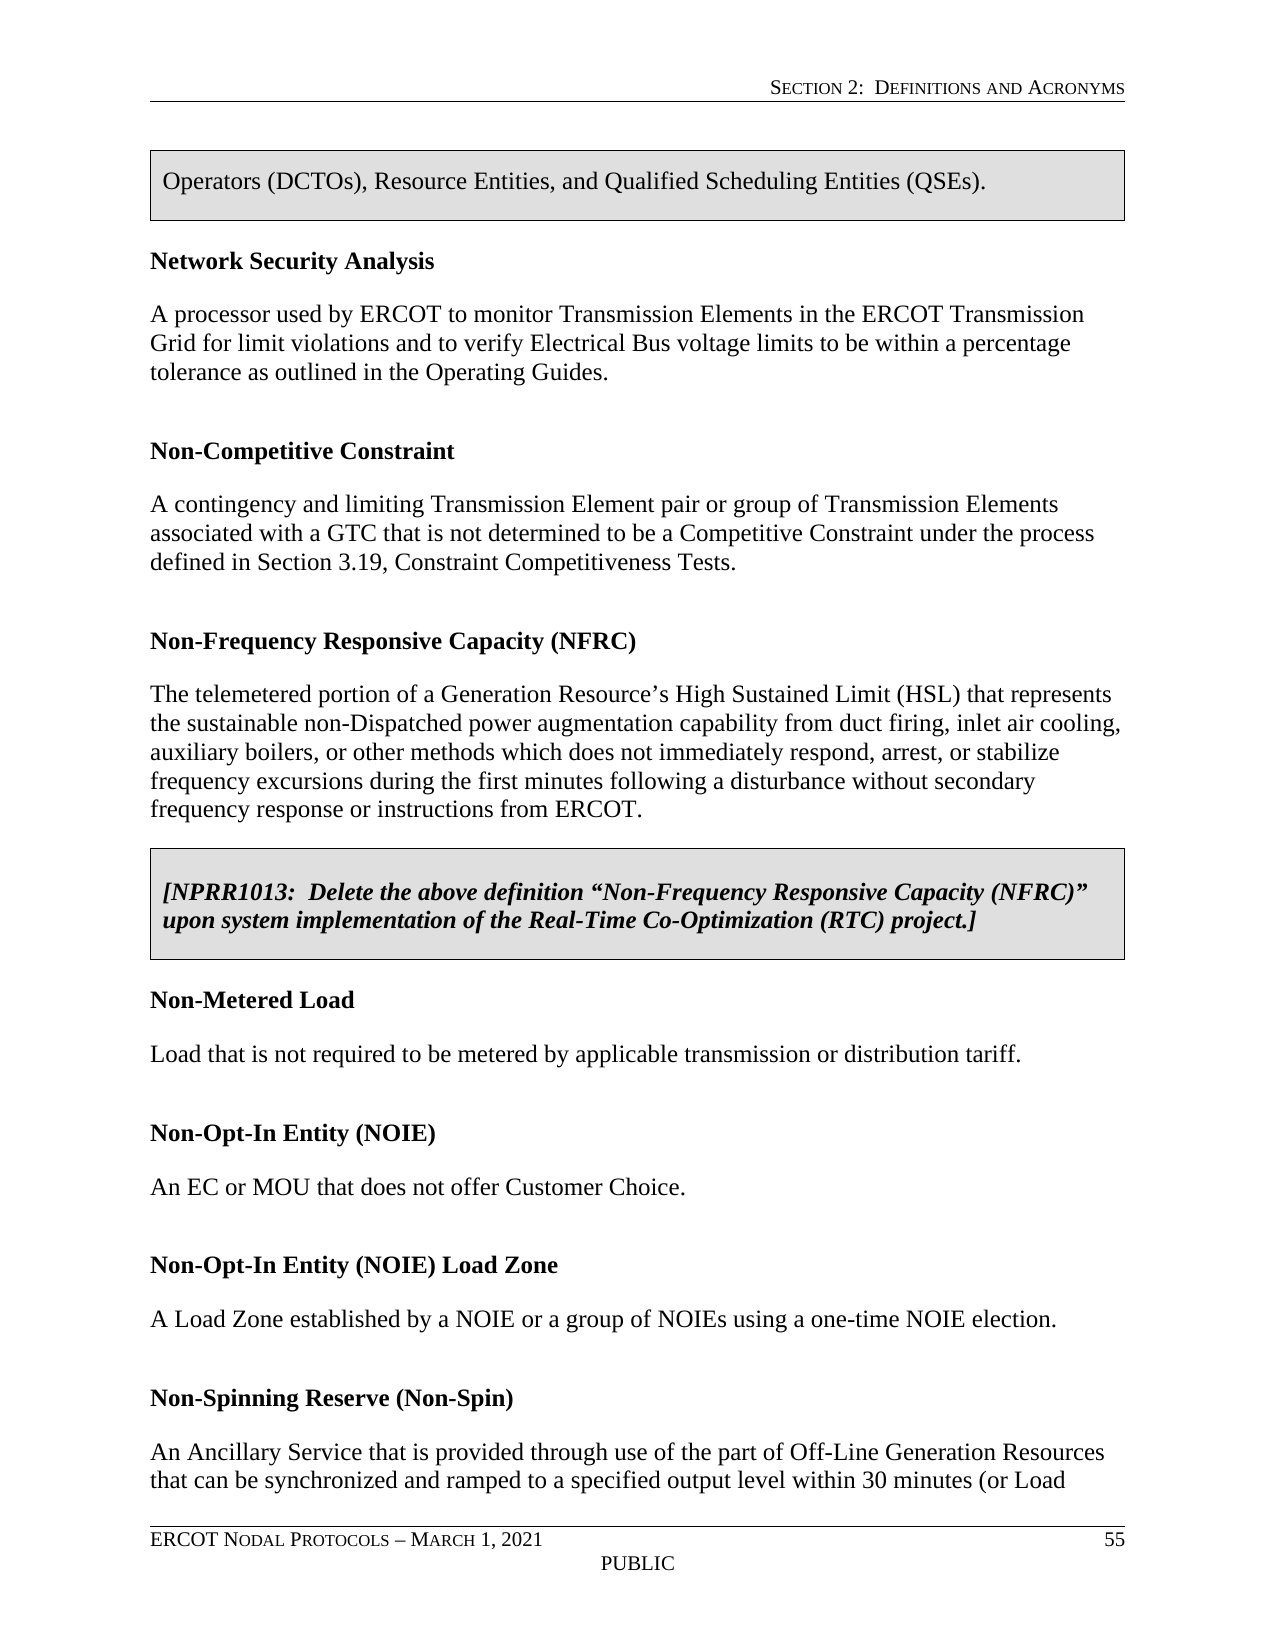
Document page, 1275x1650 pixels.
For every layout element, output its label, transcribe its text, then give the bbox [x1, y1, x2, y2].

text Non-Spinning Reserve (Non-Spin) [150, 1383, 1125, 1412]
text The telemetered portion of a Generation Resource’s High Sustained Limit (HSL) that represents the sustainable non-Dispatched power augmentation capability from duct firing, inlet air cooling, auxiliary boilers, or other methods which does not immediately respond, arrest, or stabilize frequency excursions during the first minutes following a disturbance without secondary frequency response or instructions from ERCOT. [150, 679, 1125, 823]
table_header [151, 151, 1124, 220]
text Non-Frequency Responsive Capacity (NFRC) [150, 626, 1125, 654]
table_header [NPRR1013: Delete the above definition “Non-Frequency Responsive Capacity (NFRC)” upon system implementation of the Real-Time Co-Optimization (RTC) project.] [151, 849, 1124, 959]
text Non-Opt-In Entity (NOIE) Load Zone [150, 1250, 1125, 1279]
text A Load Zone established by a NOIE or a group of NOIEs using a one-time NOIE election. [150, 1304, 1125, 1333]
text A contingency and limiting Transmission Element pair or group of Transmission Elements associated with a GTC that is not determined to be a Competitive Constraint under the process defined in Section 3.19, Constraint Competitiveness Tests. [150, 489, 1125, 576]
text Network Security Analysis [150, 246, 1125, 274]
text Non-Metered Load [150, 985, 1125, 1014]
text Non-Opt-In Entity (NOIE) [150, 1118, 1125, 1147]
text A processor used by ERCOT to monitor Transmission Elements in the ERCOT Transmission Grid for limit violations and to verify Electrical Bus voltage limits to be within a percentage tolerance as outlined in the Operating Guides. [150, 299, 1125, 386]
text Load that is not required to be metered by applicable transmission or distribution tariff. [150, 1039, 1125, 1068]
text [150, 1437, 1125, 1494]
text An EC or MOU that does not offer Customer Choice. [150, 1172, 1125, 1200]
text Non-Competitive Constraint [150, 436, 1125, 464]
